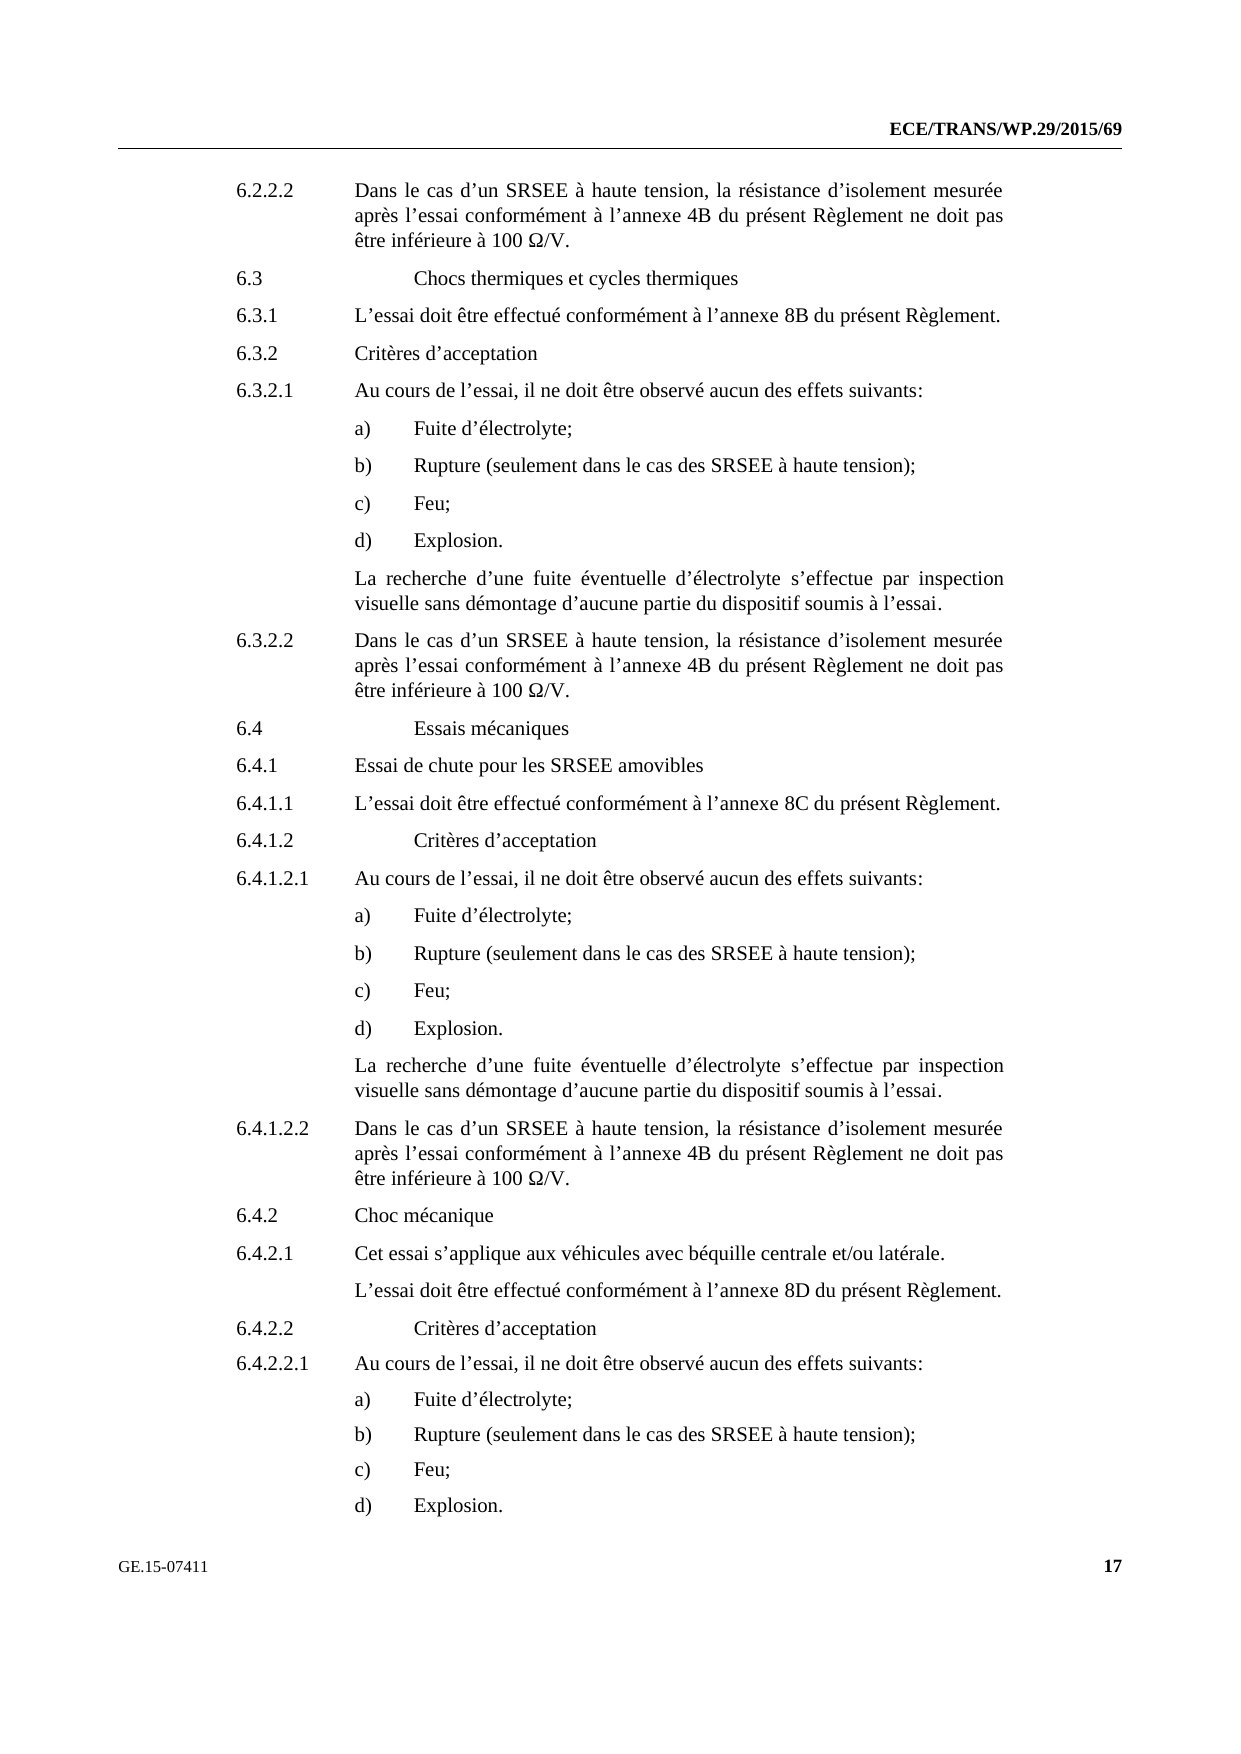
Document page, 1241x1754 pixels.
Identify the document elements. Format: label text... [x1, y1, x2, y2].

text 6.3.2.1 Au cours de l’essai, il ne doit être observé aucun des effets suivants: [236, 377, 1004, 402]
text La recherche d’une fuite éventuelle d’électrolyte s’effectue par inspection visuelle sans démontage d’aucune partie du dispositif soumis à l’essai. [354, 565, 1004, 615]
text 6.3.1 L’essai doit être effectué conformément à l’annexe 8B du présent Règlement. [236, 302, 1004, 327]
text 6.4.1.2 Critères d’acceptation [236, 827, 1004, 852]
text d) Explosion. [354, 527, 1004, 552]
text c) Feu; [354, 977, 1004, 1002]
text 6.4.1.1 L’essai doit être effectué conformément à l’annexe 8C du présent Règlement. [236, 790, 1004, 815]
text 6.4.1.2.1 Au cours de l’essai, il ne doit être observé aucun des effets suivants: [236, 865, 1004, 890]
text c) Feu; [354, 490, 1004, 515]
text a) Fuite d’électrolyte; [354, 415, 1004, 440]
text 6.4.2 Choc mécanique [236, 1202, 1004, 1227]
text 6.3.2 Critères d’acceptation [236, 340, 1004, 365]
text 6.2.2.2 Dans le cas d’un SRSEE à haute tension, la résistance d’isolement mesurée après l’essai conformément à l’annexe 4B du présent Règlement ne doit pas être inférieure à 100 Ω/V. [236, 177, 1004, 252]
text b) Rupture (seulement dans le cas des SRSEE à haute tension); [354, 452, 1004, 477]
text 6.4.1 Essai de chute pour les SRSEE amovibles [236, 752, 1004, 777]
text c) Feu; [354, 1456, 1004, 1481]
text L’essai doit être effectué conformément à l’annexe 8D du présent Règlement. [354, 1277, 1004, 1302]
text 6.4.2.2 Critères d’acceptation [236, 1315, 1004, 1340]
text a) Fuite d’électrolyte; [354, 1386, 1004, 1411]
text 6.3 Chocs thermiques et cycles thermiques [236, 265, 1004, 290]
text 6.4.1.2.2 Dans le cas d’un SRSEE à haute tension, la résistance d’isolement mesurée après l’essai conformément à l’annexe 4B du présent Règlement ne doit pas être inférieure à 100 Ω/V. [236, 1115, 1004, 1190]
text d) Explosion. [354, 1492, 1004, 1517]
text 6.4.2.1 Cet essai s’applique aux véhicules avec béquille centrale et/ou latérale. [236, 1240, 1004, 1265]
text b) Rupture (seulement dans le cas des SRSEE à haute tension); [354, 1421, 1004, 1446]
text b) Rupture (seulement dans le cas des SRSEE à haute tension); [354, 940, 1004, 965]
text 6.3.2.2 Dans le cas d’un SRSEE à haute tension, la résistance d’isolement mesurée après l’essai conformément à l’annexe 4B du présent Règlement ne doit pas être inférieure à 100 Ω/V. [236, 627, 1004, 702]
text 6.4 Essais mécaniques [236, 715, 1004, 740]
text La recherche d’une fuite éventuelle d’électrolyte s’effectue par inspection visuelle sans démontage d’aucune partie du dispositif soumis à l’essai. [354, 1052, 1004, 1102]
text a) Fuite d’électrolyte; [354, 902, 1004, 927]
text d) Explosion. [354, 1015, 1004, 1040]
text 6.4.2.2.1 Au cours de l’essai, il ne doit être observé aucun des effets suivants: [236, 1350, 1004, 1375]
